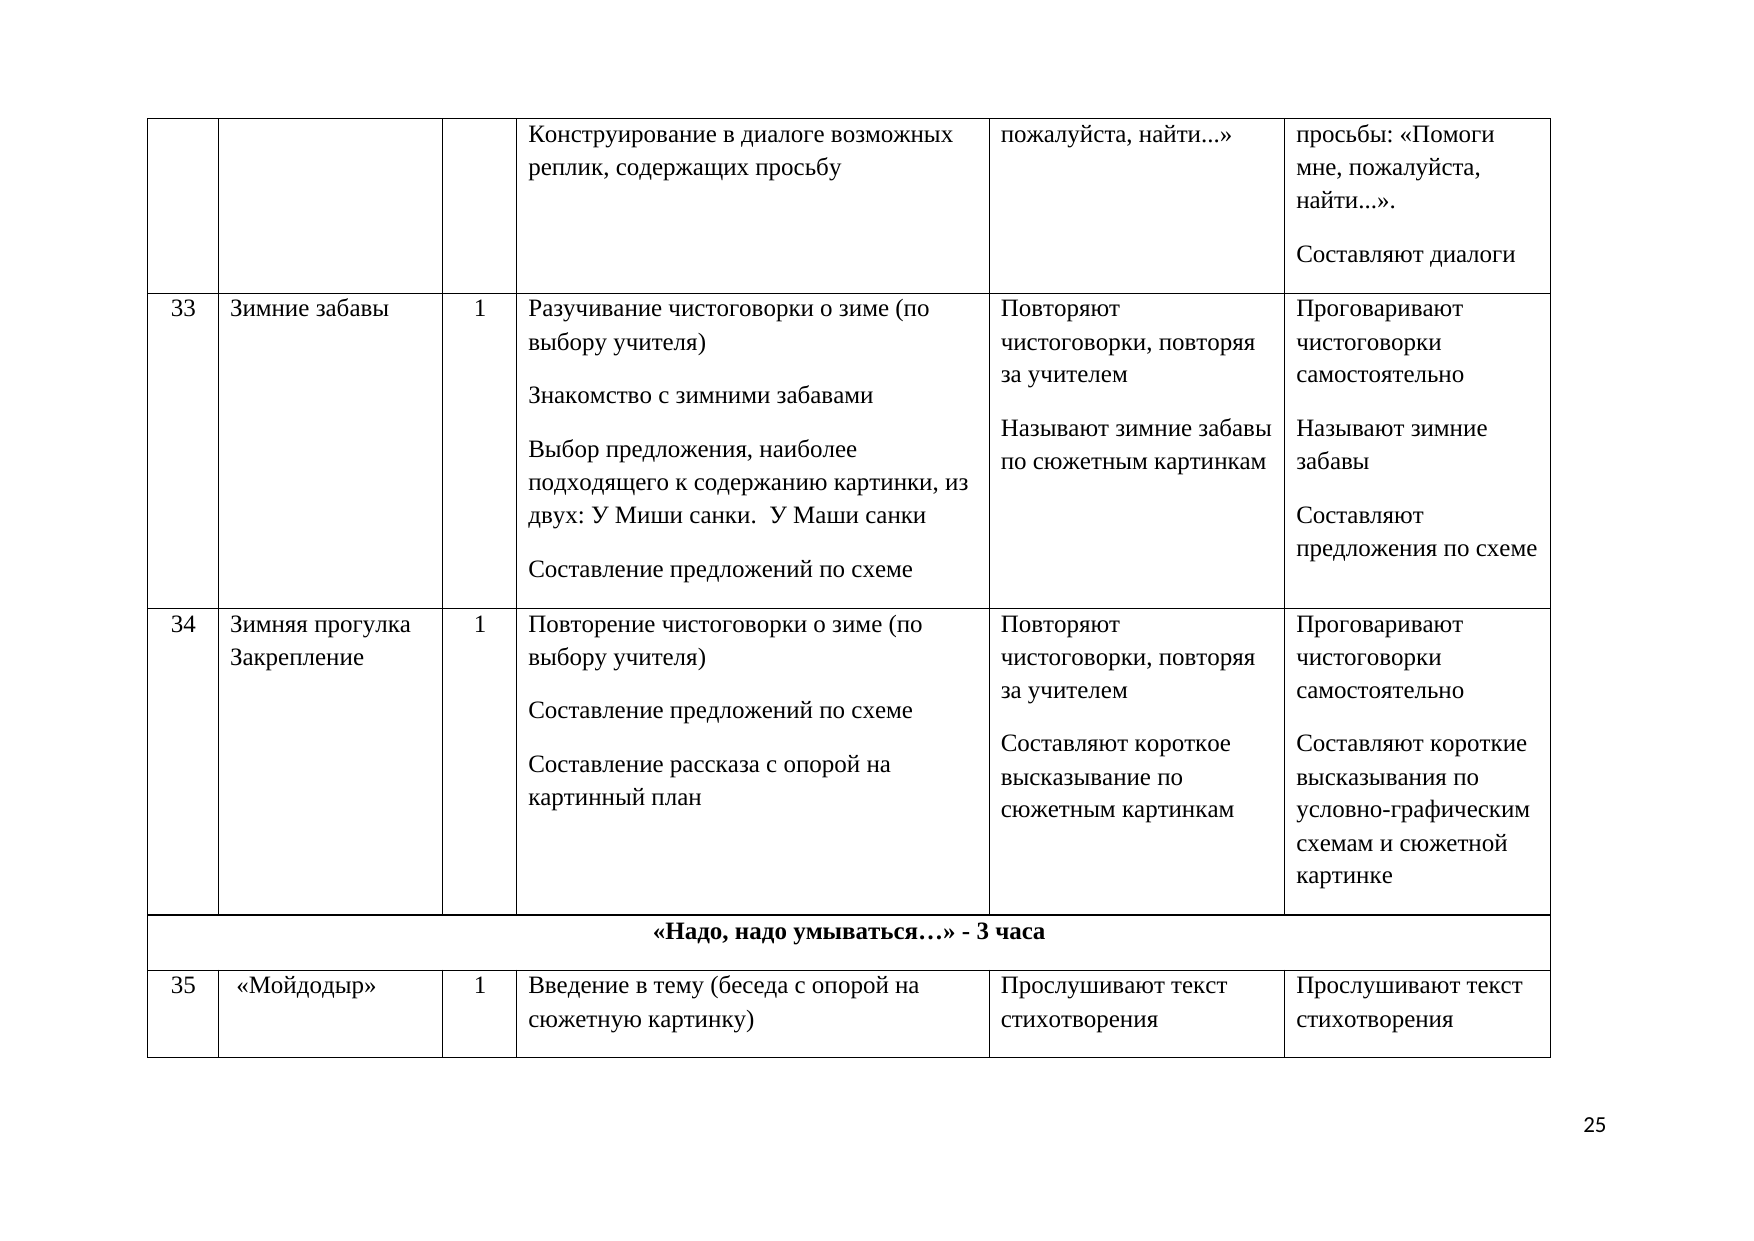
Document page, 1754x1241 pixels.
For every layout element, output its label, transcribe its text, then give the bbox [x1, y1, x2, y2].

table_cell 33 [148, 294, 218, 608]
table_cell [219, 119, 442, 292]
table_cell Проговаривают чистоговорки самостоятельно Составляют короткие высказывания по условно-графическим схемам и сюжетной картинке [1285, 609, 1550, 914]
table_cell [990, 119, 1284, 292]
table_cell 1 [443, 609, 516, 914]
table_cell Проговаривают чистоговорки самостоятельно Называют зимние забавы Составляют предложения по схеме [1285, 294, 1550, 608]
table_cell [990, 971, 1284, 1057]
table_cell Разучивание чистоговорки о зиме (по выбору учителя) Знакомство с зимними забавами Выбор предложения, наиболее подходящего к содержанию картинки, из двух: У Миши санки. У Маши санки Составление предложений по схеме [517, 294, 989, 608]
table_cell 32 [148, 119, 218, 292]
table_cell 1 [443, 119, 516, 292]
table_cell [517, 119, 989, 292]
table_cell 34 [148, 609, 218, 914]
table_cell Повторение чистоговорки о зиме (по выбору учителя) Составление предложений по схеме Составление рассказа с опорой на картинный план [517, 609, 989, 914]
table_header «Надо, надо умываться…» - 3 часа [148, 916, 1550, 969]
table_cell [1285, 119, 1550, 292]
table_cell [517, 971, 989, 1057]
table_cell 35 [148, 971, 218, 1057]
table_cell Повторяют чистоговорки, повторяя за учителем Составляют короткое высказывание по сюжетным картинкам [990, 609, 1284, 914]
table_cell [1285, 971, 1550, 1057]
table_cell «Мойдодыр» [219, 971, 442, 1057]
table_cell 1 [443, 971, 516, 1057]
table_cell Повторяют чистоговорки, повторяя за учителем Называют зимние забавы по сюжетным картинкам [990, 294, 1284, 608]
table_cell 1 [443, 294, 516, 608]
table_cell Зимняя прогулка Закрепление [219, 609, 442, 914]
table_cell Зимние забавы [219, 294, 442, 608]
